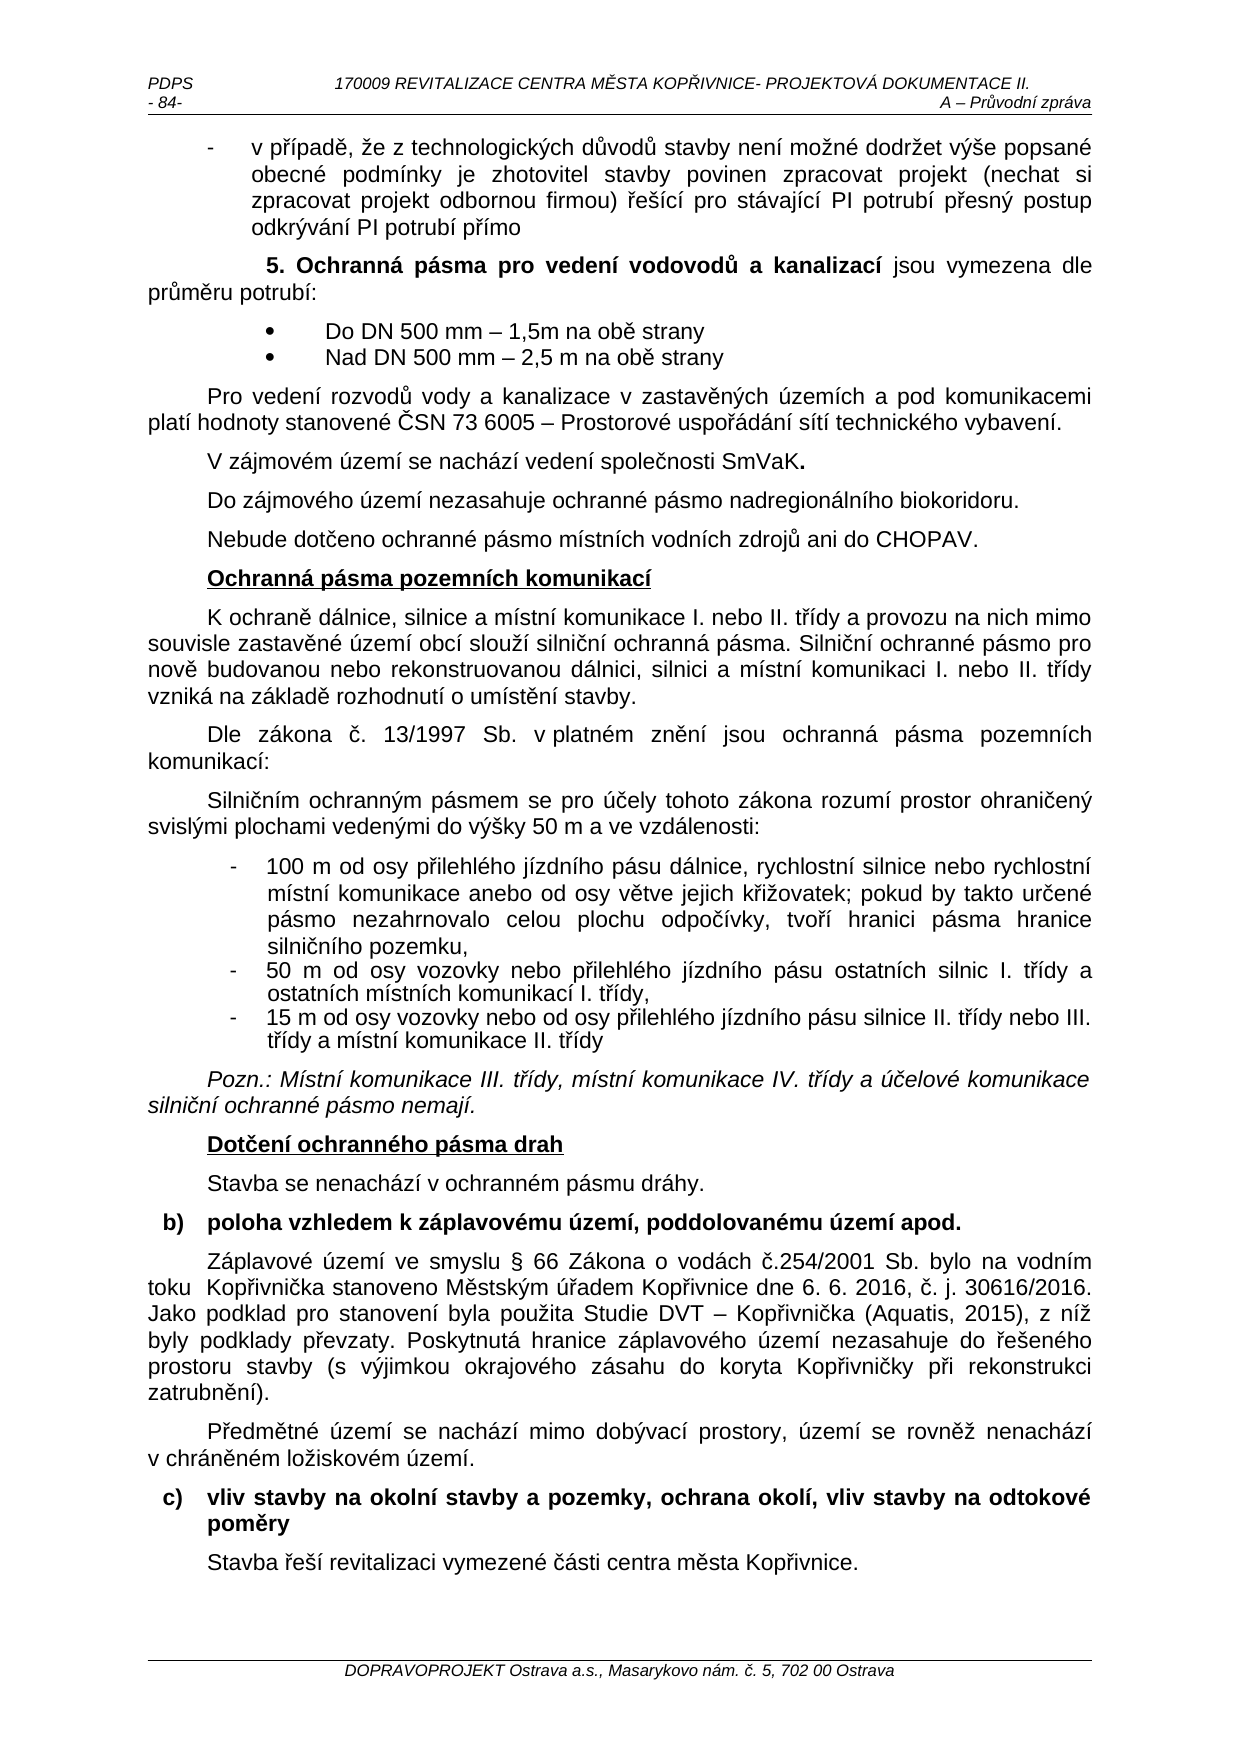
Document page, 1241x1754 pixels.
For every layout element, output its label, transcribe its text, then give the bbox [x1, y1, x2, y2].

list v případě, že z technologických důvodů stavby není možné dodržet výše popsané obecné podmínky je zhotovitel stavby povinen zpracovat projekt (nechat si zpracovat projekt odbornou firmou) řešící pro stávající PI potrubí přesný postup odkrývání PI potrubí přímo [207, 133, 1092, 240]
text poloha vzhledem k záplavovému území, poddolovanému území apod. [162, 1209, 1092, 1235]
text Stavba se nenachází v ochranném pásmu dráhy. [148, 1170, 1092, 1196]
list 100 m od osy přilehlého jízdního pásu dálnice, rychlostní silnice nebo rychlostní místní komunikace anebo od osy větve jejich křižovatek; pokud by takto určené pásmo nezahrnovalo celou plochu odpočívky, tvoří hranici pásma hranice silničního pozemku, [230, 852, 1092, 959]
text Pozn.: Místní komunikace III. třídy, místní komunikace IV. třídy a účelové komunikace silniční ochranné pásmo nemají. [148, 1066, 1092, 1118]
list Nad DN 500 mm – 2,5 m na obě strany [266, 344, 1092, 370]
text Dle zákona č. 13/1997 Sb. v platném znění jsou ochranná pásma pozemních komunikací: [148, 721, 1092, 774]
text Do zájmového území nezasahuje ochranné pásmo nadregionálního biokoridoru. [148, 487, 1092, 513]
list 50 m od osy vozovky nebo přilehlého jízdního pásu ostatních silnic I. třídy a ostatních místních komunikací I. třídy, [229, 960, 1092, 1006]
list Do DN 500 mm – 1,5m na obě strany [266, 318, 1092, 344]
text Pro vedení rozvodů vody a kanalizace v zastavěných územích a pod komunikacemi platí hodnoty stanovené ČSN 73 6005 – Prostorové uspořádání sítí technického vybavení. [148, 383, 1092, 436]
text Nebude dotčeno ochranné pásmo místních vodních zdrojů ani do CHOPAV. [148, 526, 1092, 552]
text Silničním ochranným pásmem se pro účely tohoto zákona rozumí prostor ohraničený svislými plochami vedenými do výšky 50 m a ve vzdálenosti: [148, 787, 1092, 839]
text Záplavové území ve smyslu § 66 Zákona o vodách č.254/2001 Sb. bylo na vodním toku Kopřivnička stanoveno Městským úřadem Kopřivnice dne 6. 6. 2016, č. j. 30616/2016. Jako podklad pro stanovení byla použita Studie DVT – Kopřivnička (Aquatis, 2015), z níž byly podklady převzaty. Poskytnutá hranice záplavového území nezasahuje do řešeného prostoru stavby (s výjimkou okrajového zásahu do koryta Kopřivničky při rekonstrukci zatrubnění). [148, 1248, 1092, 1406]
text Ochranná pásma pozemních komunikací [148, 565, 1092, 591]
text V zájmovém území se nachází vedení společnosti SmVaK. [148, 448, 1092, 474]
text Dotčení ochranného pásma drah [148, 1131, 1092, 1157]
text Stavba řeší revitalizaci vymezené části centra města Kopřivnice. [148, 1549, 1092, 1575]
text K ochraně dálnice, silnice a místní komunikace I. nebo II. třídy a provozu na nich mimo souvisle zastavěné území obcí slouží silniční ochranná pásma. Silniční ochranné pásmo pro nově budovanou nebo rekonstruovanou dálnici, silnici a místní komunikaci I. nebo II. třídy vzniká na základě rozhodnutí o umístění stavby. [148, 603, 1092, 709]
list 15 m od osy vozovky nebo od osy přilehlého jízdního pásu silnice II. třídy nebo III. třídy a místní komunikace II. třídy [229, 1007, 1092, 1053]
text vliv stavby na okolní stavby a pozemky, ochrana okolí, vliv stavby na odtokové poměry [162, 1483, 1092, 1536]
text 5. Ochranná pásma pro vedení vodovodů a kanalizací jsou vymezena dle průměru potrubí: [148, 252, 1092, 305]
text Předmětné území se nachází mimo dobývací prostory, území se rovněž nenachází v chráněném ložiskovém území. [148, 1418, 1092, 1471]
